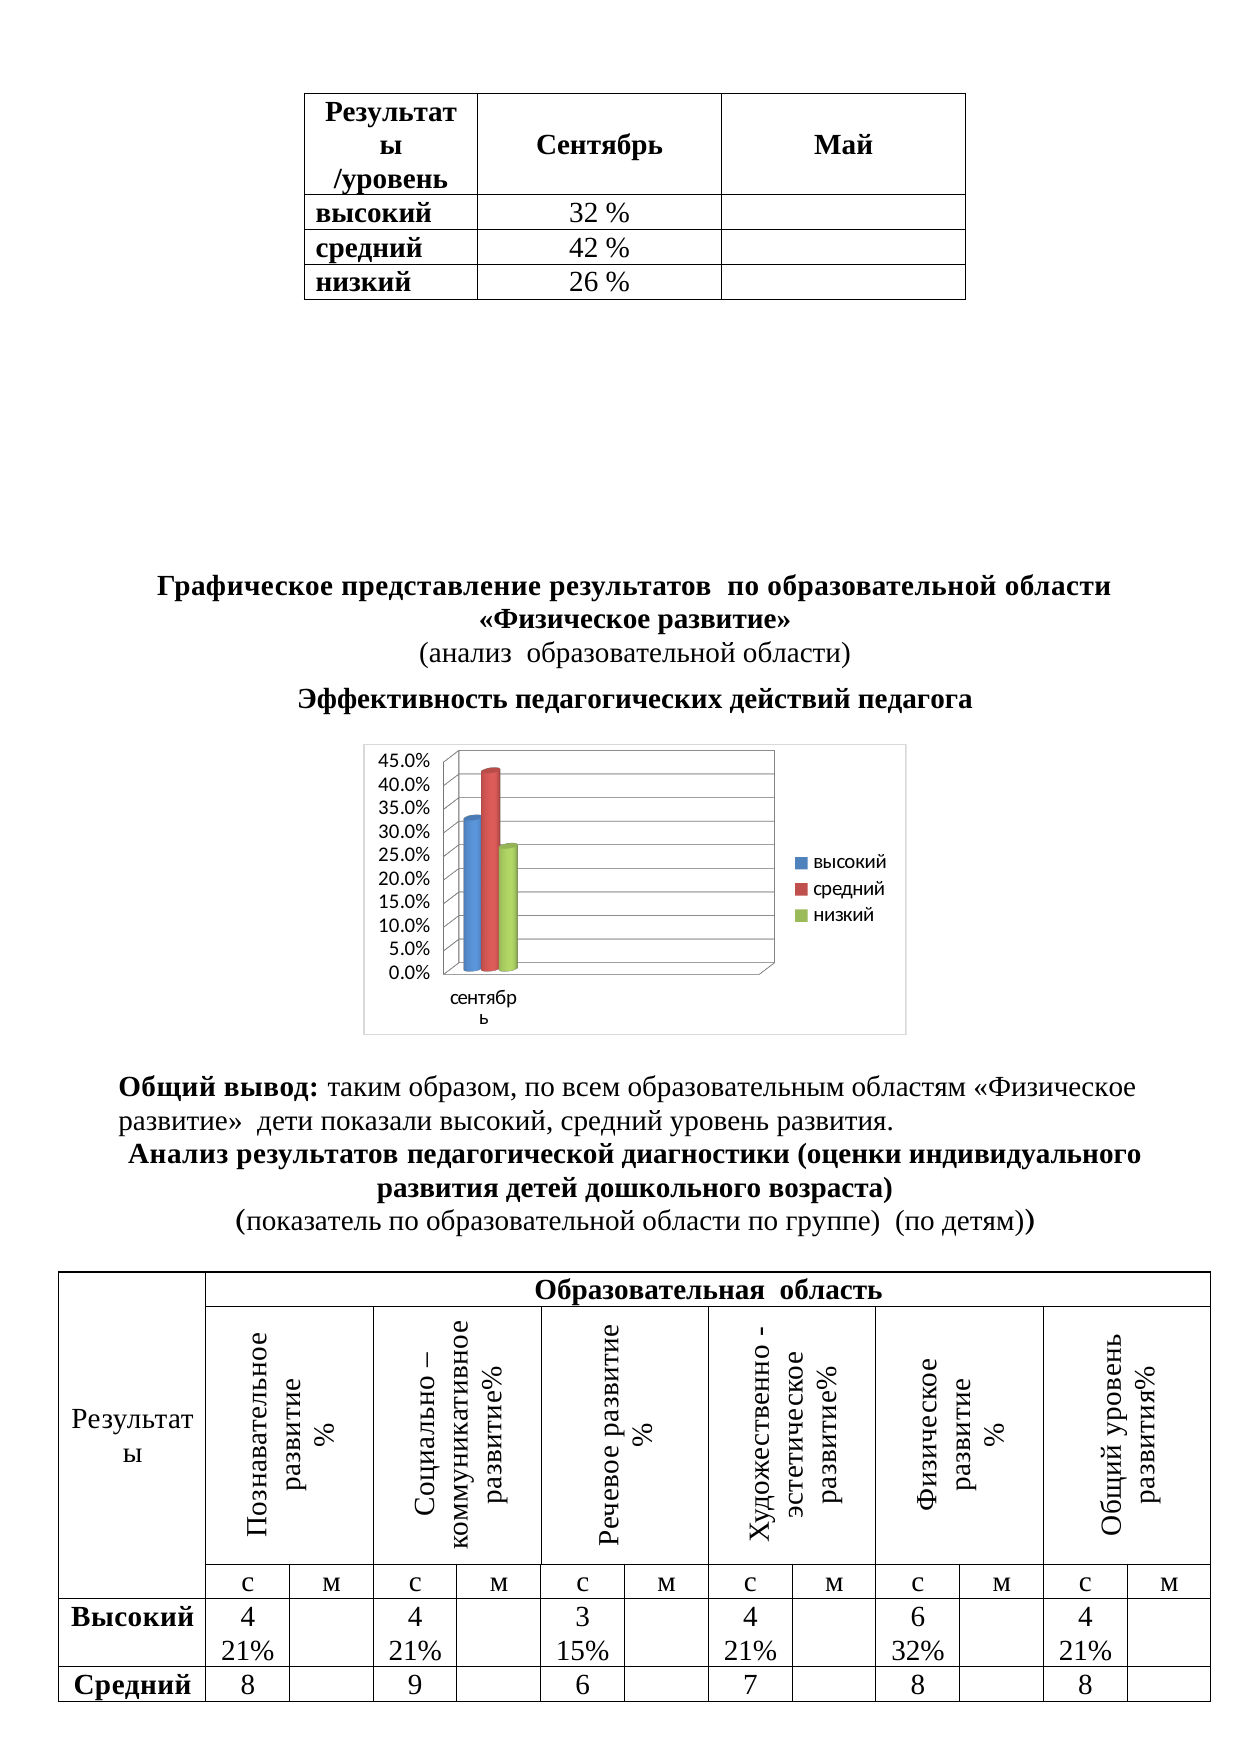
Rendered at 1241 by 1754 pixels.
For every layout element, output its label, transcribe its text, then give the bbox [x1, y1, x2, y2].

table_header Результаты /уровень [305, 94, 477, 194]
table_cell 6 32% [876, 1599, 959, 1666]
table_cell [457, 1667, 540, 1701]
table_cell Познавательное развитие % [206, 1307, 373, 1563]
table_cell [1128, 1667, 1210, 1701]
table_cell м [960, 1565, 1043, 1598]
table_cell с [876, 1565, 959, 1598]
text (анализ образовательной области) [118, 635, 1152, 669]
table_cell 4 21% [1044, 1599, 1127, 1666]
table_cell 8 42% [1044, 1667, 1127, 1701]
table_cell 6 32% [541, 1667, 624, 1701]
table_cell 42 % [478, 230, 721, 263]
table_cell Физическое развитие % [876, 1307, 1043, 1563]
table_cell Речевое развитие % [542, 1307, 708, 1563]
table_cell 8 42% [206, 1667, 289, 1701]
table_cell Художественно - эстетическое развитие% [709, 1307, 875, 1563]
table_cell с [374, 1565, 456, 1598]
table_cell [722, 195, 965, 229]
text Анализ результатов педагогической диагностики (оценки индивидуального развития детей дошкольного возраста) [118, 1136, 1152, 1203]
table_cell [793, 1667, 875, 1701]
text Графическое представление результатов по образовательной области «Физическое развитие» [118, 568, 1152, 635]
table_header Результаты [59, 1273, 205, 1598]
text Эффективность педагогических действий педагога [118, 681, 1152, 715]
table_cell с [541, 1565, 624, 1598]
table_cell [625, 1667, 708, 1701]
table_cell м [625, 1565, 708, 1598]
table_cell [290, 1599, 373, 1666]
table_cell Высокий [59, 1599, 205, 1666]
text (показатель по образовательной области по группе) (по детям)) [118, 1203, 1152, 1238]
table_header Май [722, 94, 965, 194]
text Общий вывод: таким образом, по всем образовательным областям «Физическое развитие» дети показали высокий, средний уровень развития. [118, 1069, 1152, 1136]
table_cell [960, 1599, 1043, 1666]
table_header Образовательная область [206, 1273, 1210, 1306]
table_cell Общий уровень развития% [1044, 1307, 1210, 1563]
table_cell [457, 1599, 540, 1666]
table_cell с [1044, 1565, 1127, 1598]
table_cell с [709, 1565, 792, 1598]
table_header Сентябрь [478, 94, 721, 194]
table_cell [290, 1667, 373, 1701]
table_cell 9 47% [374, 1667, 456, 1701]
table_cell средний [305, 230, 477, 263]
table_cell Социально – коммуникативное развитие% [374, 1307, 541, 1563]
table_cell низкий [305, 265, 477, 299]
table_cell 32 % [478, 195, 721, 229]
table_cell [960, 1667, 1043, 1701]
table_cell 7 37% [709, 1667, 792, 1701]
table_cell [625, 1599, 708, 1666]
table_cell м [793, 1565, 875, 1598]
table_cell м [1128, 1565, 1210, 1598]
table_cell Средний [59, 1667, 205, 1701]
table_cell 8 42 % [876, 1667, 959, 1701]
table_cell 4 21% [374, 1599, 456, 1666]
table_cell с [206, 1565, 289, 1598]
table_cell 3 15% [541, 1599, 624, 1666]
table_cell 26 % [478, 265, 721, 299]
table_cell [793, 1599, 875, 1666]
table_cell высокий [305, 195, 477, 229]
table_cell 4 21% [206, 1599, 289, 1666]
table_cell м [457, 1565, 540, 1598]
table_cell м [290, 1565, 373, 1598]
table_cell [722, 265, 965, 299]
table_cell [1128, 1599, 1210, 1666]
table_cell [722, 230, 965, 263]
table_cell 4 21% [709, 1599, 792, 1666]
